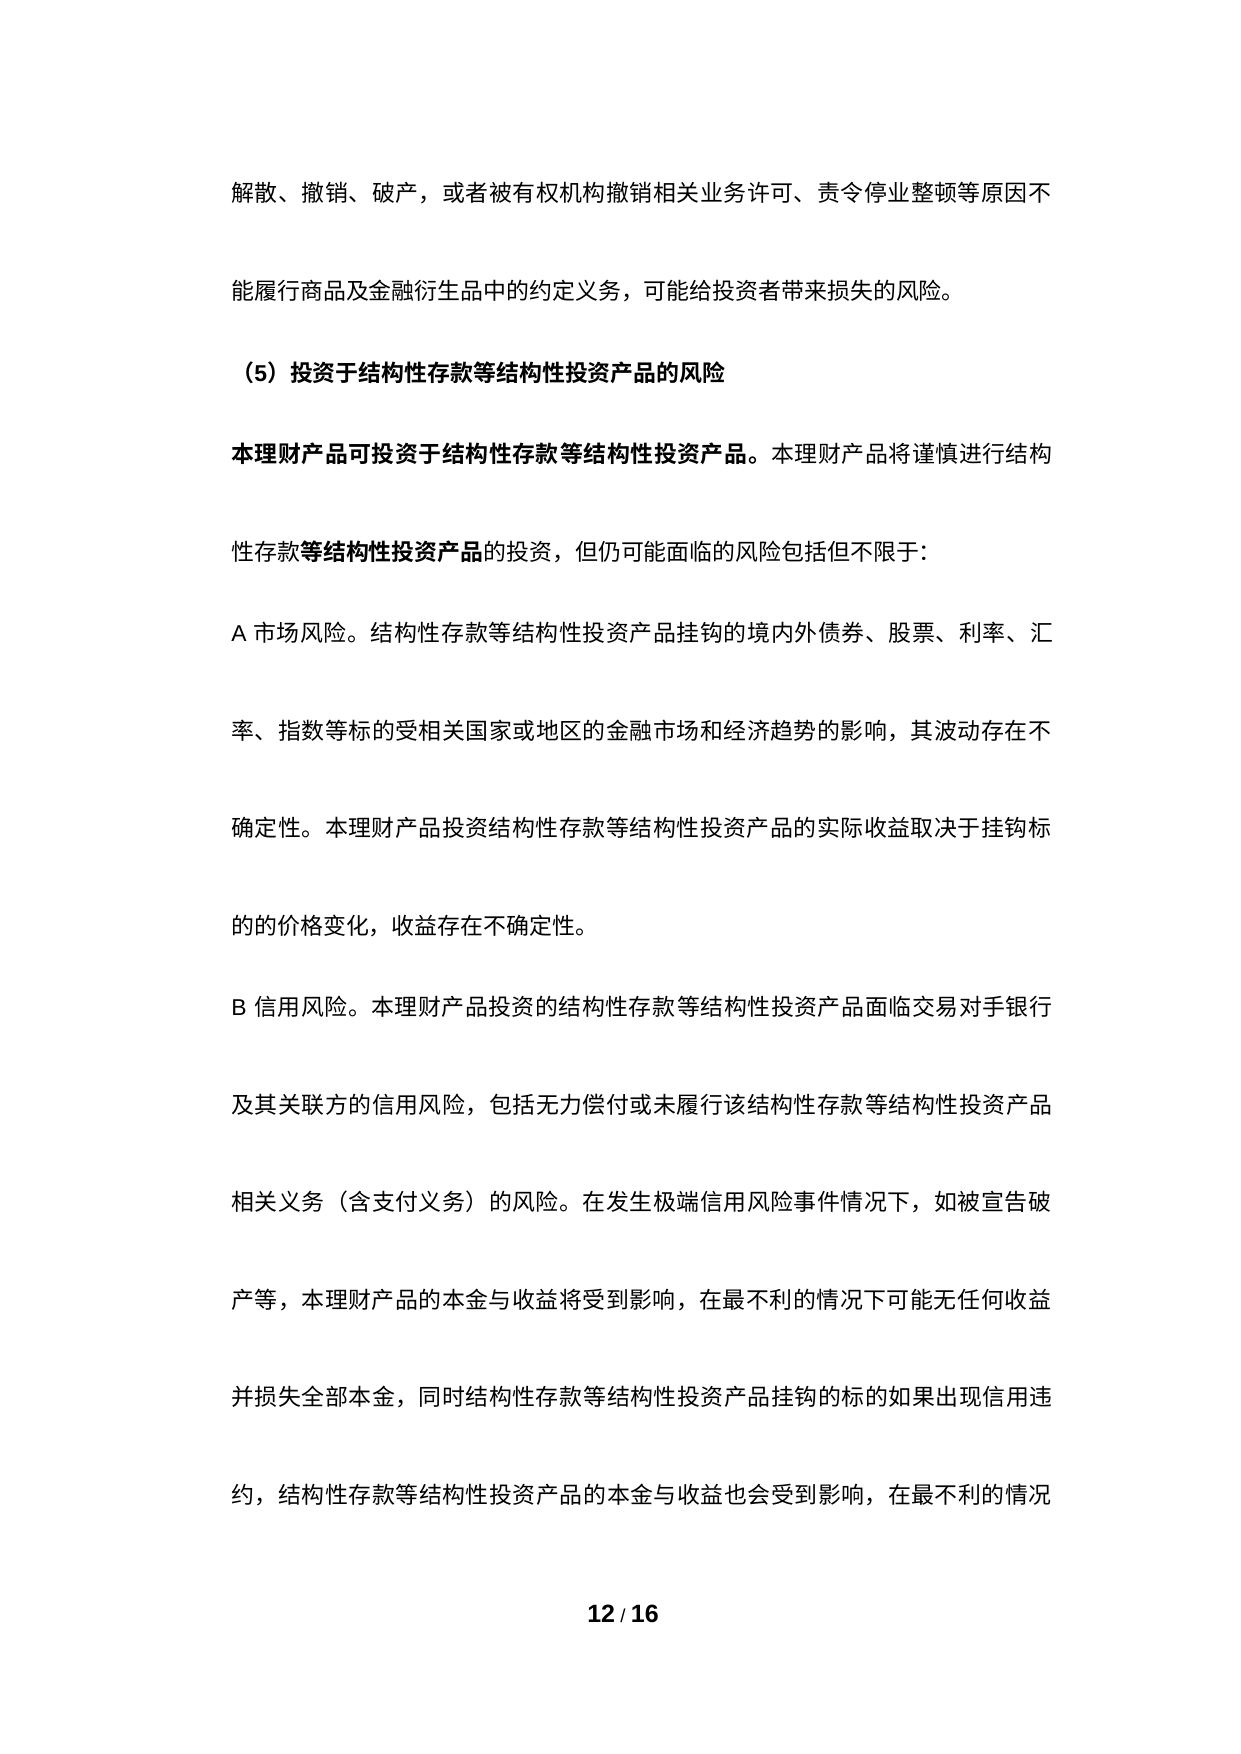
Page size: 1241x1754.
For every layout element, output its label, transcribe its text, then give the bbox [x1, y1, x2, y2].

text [231, 159, 1053, 322]
text （5）投资于结构性存款等结构性投资产品的风险 [231, 338, 1053, 403]
text A 市场风险。结构性存款等结构性投资产品挂钩的境内外债券、股票、利率、汇率、指数等标的受相关国家或地区的金融市场和经济趋势的影响，其波动存在不确定性。本理财产品投资结构性存款等结构性投资产品的实际收益取决于挂钩标的的价格变化，收益存在不确定性。 [231, 599, 1053, 957]
text 本理财产品可投资于结构性存款等结构性投资产品。本理财产品将谨慎进行结构性存款等结构性投资产品的投资，但仍可能面临的风险包括但不限于： [231, 420, 1053, 583]
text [231, 973, 1053, 1526]
